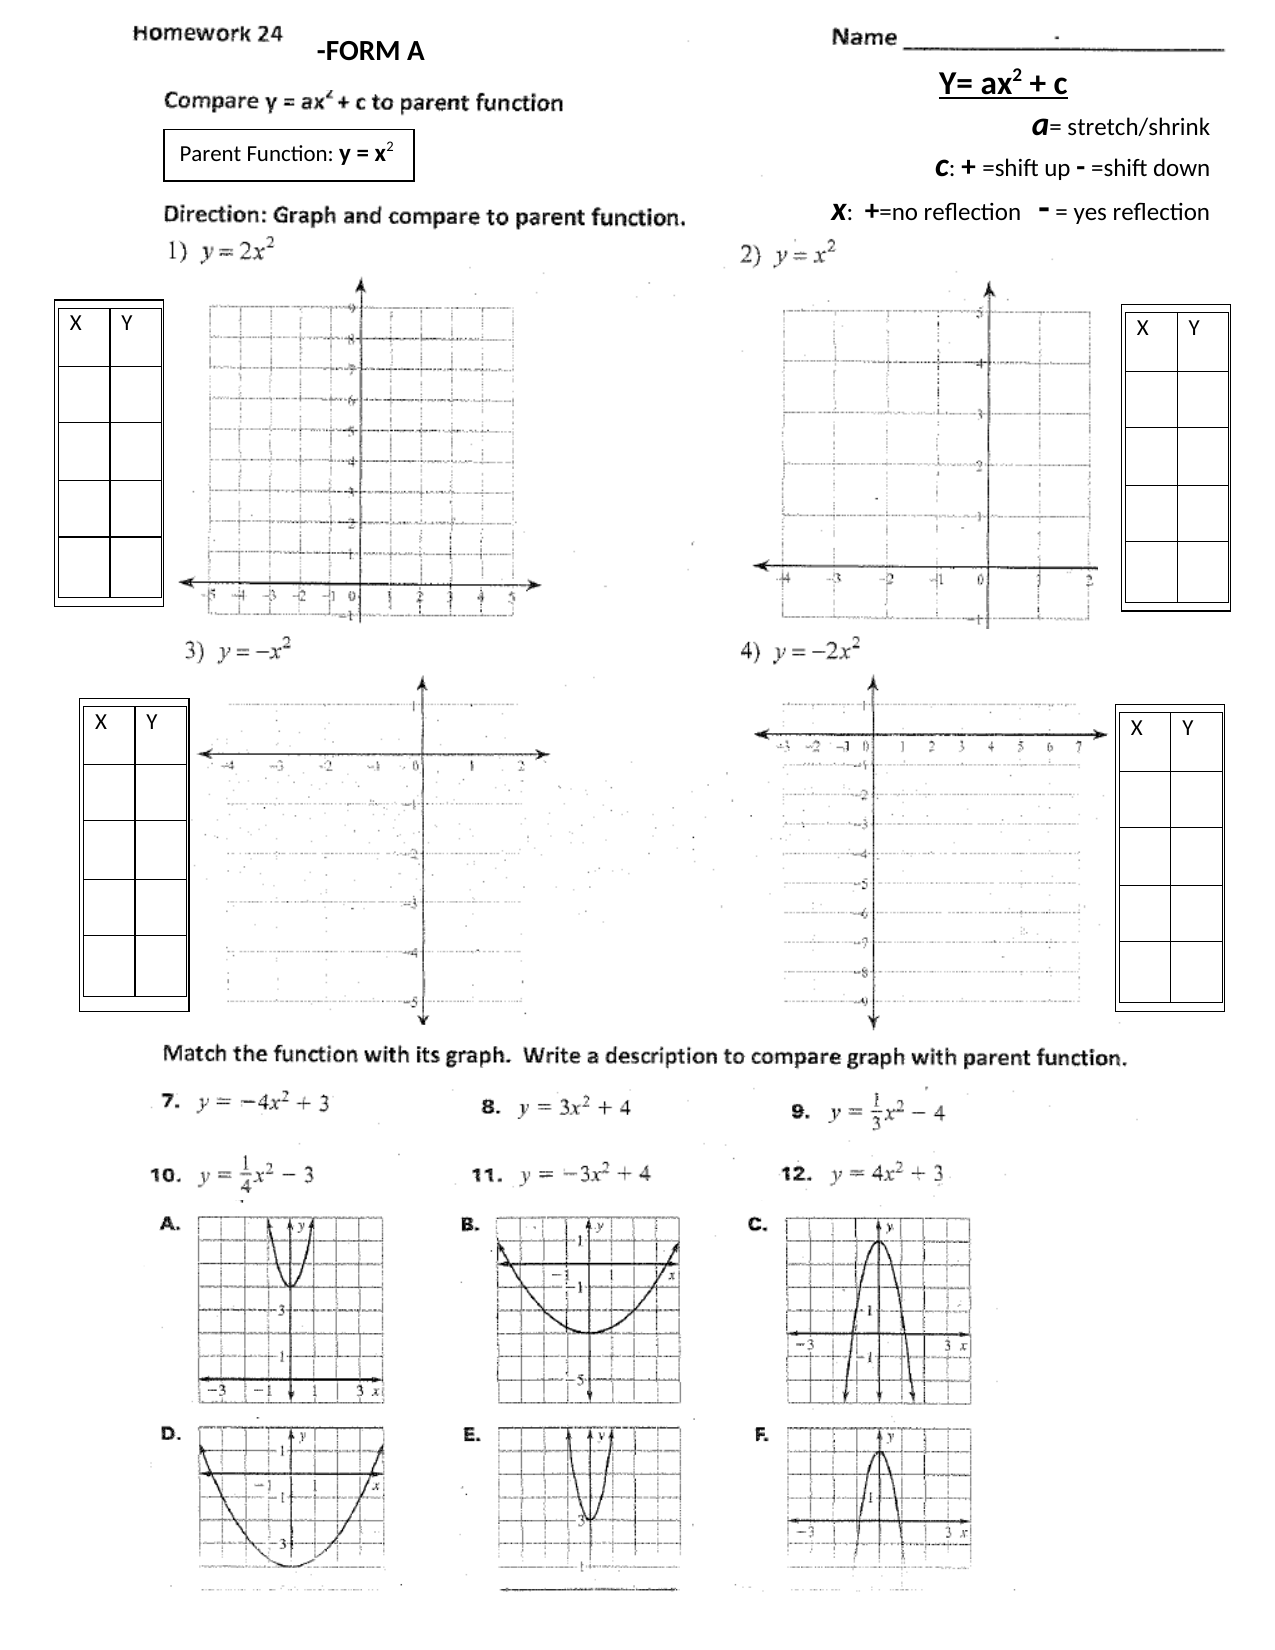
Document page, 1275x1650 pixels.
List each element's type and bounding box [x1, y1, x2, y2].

picture [154, 90, 1098, 629]
picture [79, 22, 1244, 75]
picture [143, 634, 1154, 1593]
